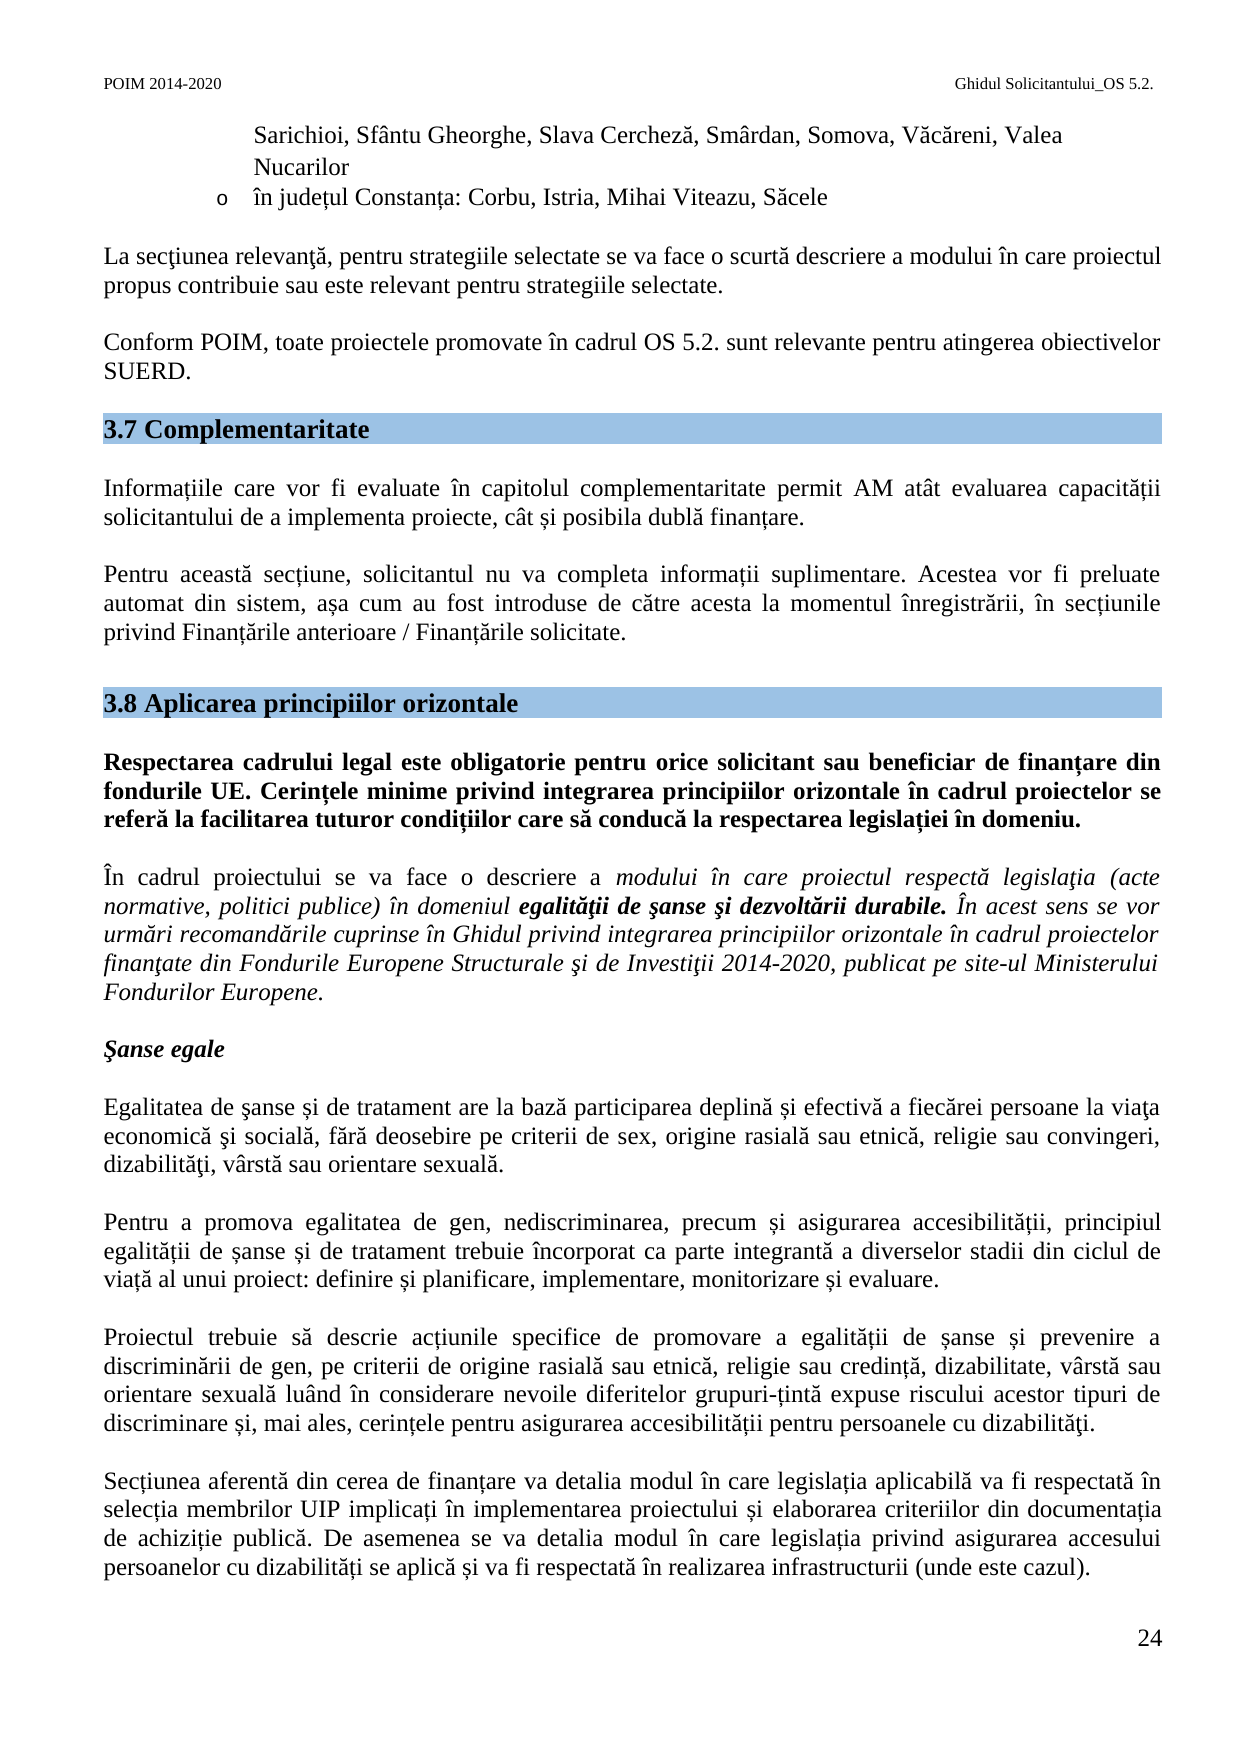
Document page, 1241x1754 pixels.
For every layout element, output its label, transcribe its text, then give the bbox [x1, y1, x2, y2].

subtitle 3.8 Aplicarea principiilor orizontale [103, 687, 1162, 718]
text Conform POIM, toate proiectele promovate în cadrul OS 5.2. sunt relevante pentru atingerea obiectivelor SUERD. [103, 327, 1162, 385]
text Respectarea cadrului legal este obligatorie pentru orice solicitant sau beneficiar de finanțare din fondurile UE. Cerințele minime privind integrarea principiilor orizontale în cadrul proiectelor se referă la facilitarea tuturor condițiilor care să conducă la respectarea legislației în domeniu. [103, 747, 1162, 833]
list în județul Constanța: Corbu, Istria, Mihai Viteazu, Săcele [216, 181, 1162, 212]
text Secțiunea aferentă din cerea de finanțare va detalia modul în care legislația aplicabilă va fi respectată în selecția membrilor UIP implicați în implementarea proiectului și elaborarea criteriilor din documentația de achiziție publică. De asemenea se va detalia modul în care legislația privind asigurarea accesului persoanelor cu dizabilități se aplică și va fi respectată în realizarea infrastructurii (unde este cazul). [103, 1466, 1162, 1581]
text Egalitatea de şanse și de tratament are la bază participarea deplină și efectivă a fiecărei persoane la viaţa economică şi socială, fără deosebire pe criterii de sex, origine rasială sau etnică, religie sau convingeri, dizabilităţi, vârstă sau orientare sexuală. [103, 1092, 1162, 1178]
text În cadrul proiectului se va face o descriere a modului în care proiectul respectă legislaţia (acte normative, politici publice) în domeniul egalităţii de şanse şi dezvoltării durabile. În acest sens se vor urmări recomandările cuprinse în Ghidul privind integrarea principiilor orizontale în cadrul proiectelor finanţate din Fondurile Europene Structurale şi de Investiţii 2014-2020, publicat pe site-ul Ministerului Fondurilor Europene. [103, 862, 1162, 1006]
subtitle 3.7 Complementaritate [103, 413, 1162, 444]
text La secţiunea relevanţă, pentru strategiile selectate se va face o scurtă descriere a modului în care proiectul propus contribuie sau este relevant pentru strategiile selectate. [103, 241, 1162, 298]
text Şanse egale [103, 1034, 1162, 1063]
text Pentru a promova egalitatea de gen, nediscriminarea, precum și asigurarea accesibilității, principiul egalității de șanse și de tratament trebuie încorporat ca parte integrantă a diverselor stadii din ciclul de viață al unui proiect: definire și planificare, implementare, monitorizare și evaluare. [103, 1207, 1162, 1293]
text Proiectul trebuie să descrie acțiunile specifice de promovare a egalității de șanse și prevenire a discriminării de gen, pe criterii de origine rasială sau etnică, religie sau credință, dizabilitate, vârstă sau orientare sexuală luând în considerare nevoile diferitelor grupuri-țintă expuse riscului acestor tipuri de discriminare și, mai ales, cerințele pentru asigurarea accesibilității pentru persoanele cu dizabilităţi. [103, 1322, 1162, 1437]
text Informațiile care vor fi evaluate în capitolul complementaritate permit AM atât evaluarea capacității solicitantului de a implementa proiecte, cât și posibila dublă finanțare. [103, 473, 1162, 531]
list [216, 118, 1162, 181]
text Pentru această secțiune, solicitantul nu va completa informații suplimentare. Acestea vor fi preluate automat din sistem, așa cum au fost introduse de către acesta la momentul înregistrării, în secțiunile privind Finanțările anterioare / Finanțările solicitate. [103, 559, 1162, 646]
